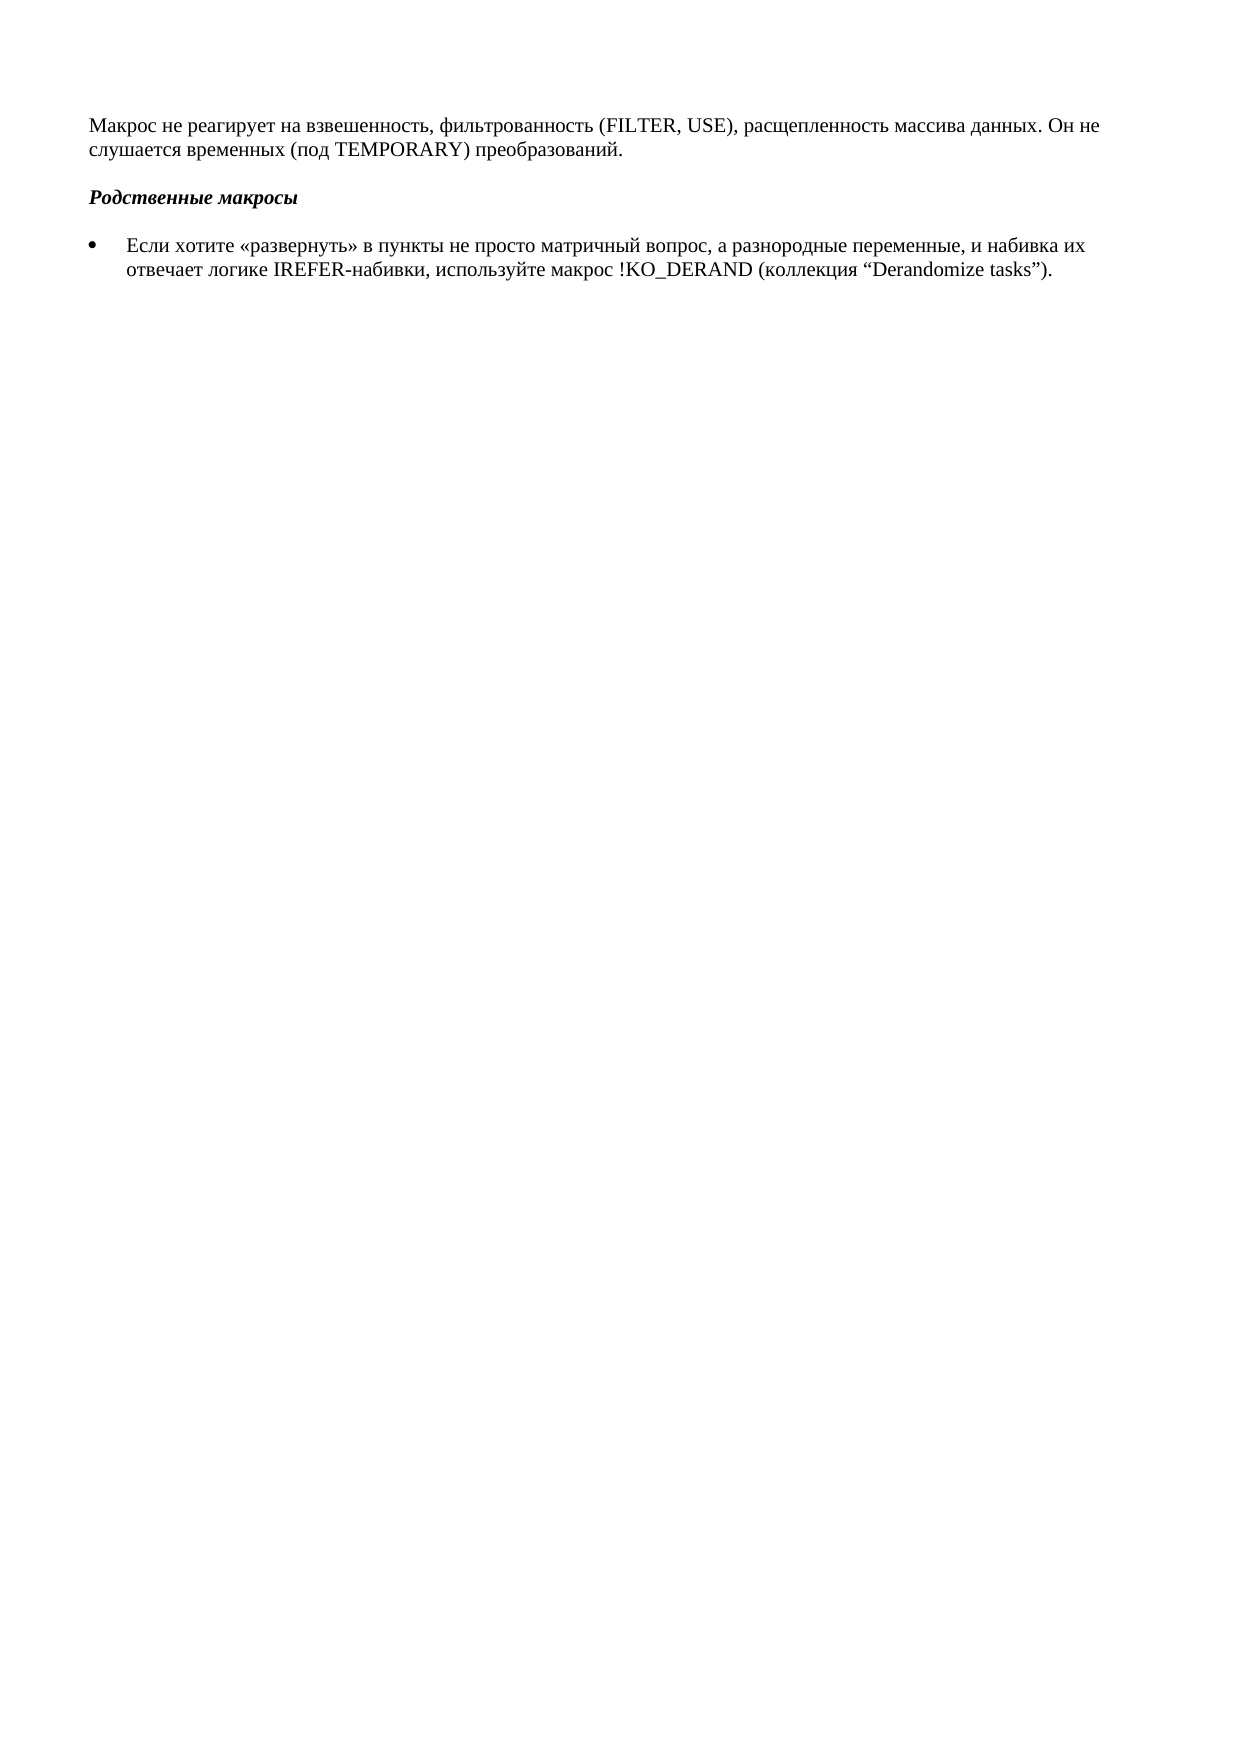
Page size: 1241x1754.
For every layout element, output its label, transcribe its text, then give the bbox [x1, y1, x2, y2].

list Если хотите «развернуть» в пункты не просто матричный вопрос, а разнородные переменные, и набивка их отвечает логике IREFER-набивки, используйте макрос !KO_DERAND (коллекция “Derandomize tasks”). [89, 233, 1152, 281]
text Родственные макросы [89, 185, 1152, 209]
text Макрос не реагирует на взвешенность, фильтрованность (FILTER, USE), расщепленность массива данных. Он не слушается временных (под TEMPORARY) преобразований. [89, 113, 1152, 161]
